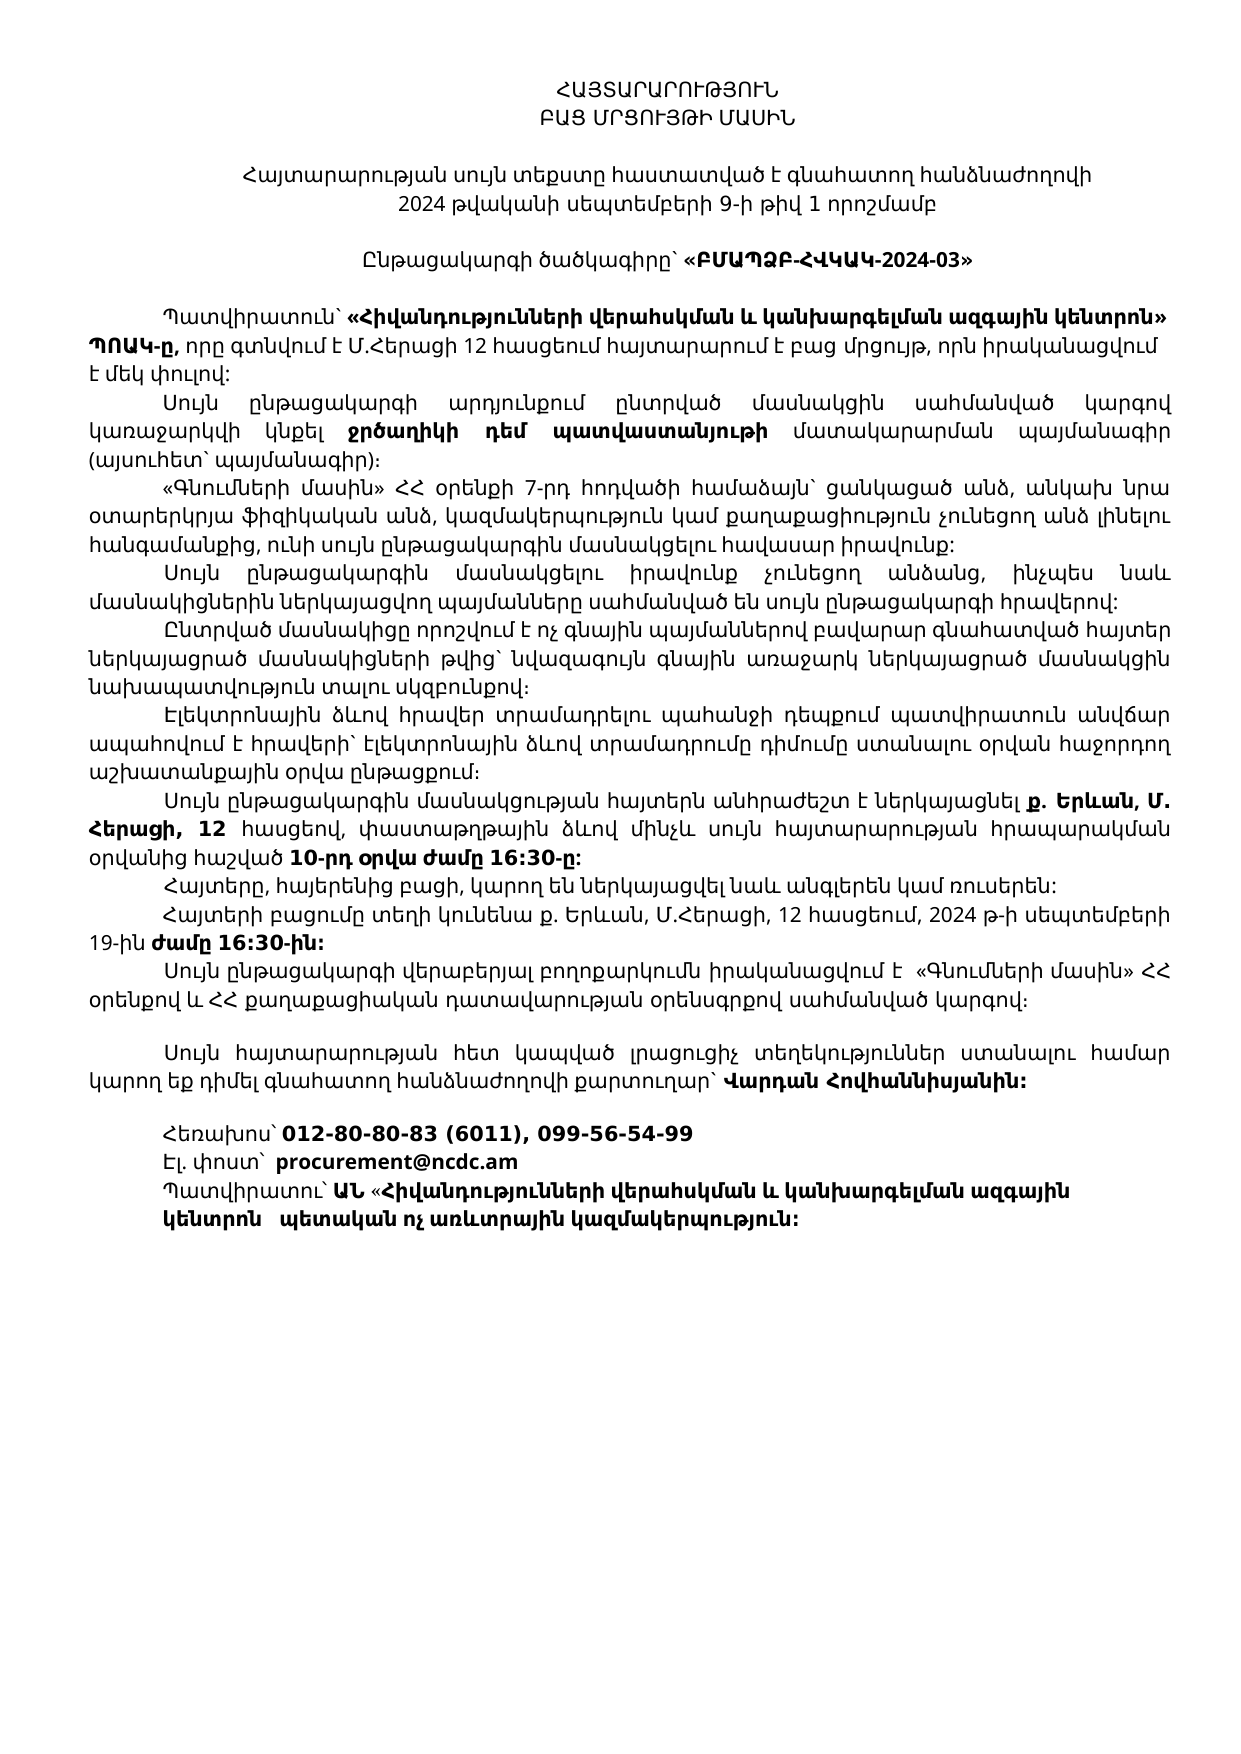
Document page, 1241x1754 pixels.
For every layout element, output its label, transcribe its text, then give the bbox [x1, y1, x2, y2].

text Հայտերի բացումը տեղի կունենա ք. Երևան, Մ.Հերացի, 12 հասցեում, 2024 թ-ի սեպտեմբերի 19-ին ժամը 16:30-ին։ [89, 900, 1171, 957]
text Սույն ընթացակարգին մասնակցության հայտերն անհրաժեշտ է ներկայացնել ք. Երևան, Մ. Հերացի, 12 հասցեով, փաստաթղթային ձևով մինչև սույն հայտարարության հրապարակման օրվանից հաշված 10-րդ օրվա ժամը 16:30-ը: [89, 786, 1171, 871]
text ՀԱՅՏԱՐԱՐՈՒԹՅՈՒՆ [89, 75, 1171, 103]
text Սույն հայտարարության հետ կապված լրացուցիչ տեղեկություններ ստանալու համար կարող եք դիմել գնահատող հանձնաժողովի քարտուղար` Վարդան Հովհաննիսյանին: [89, 1038, 1171, 1094]
text Ընտրված մասնակիցը որոշվում է ոչ գնային պայմաններով բավարար գնահատված հայտեր ներկայացրած մասնակիցների թվից` նվազագույն գնային առաջարկ ներկայացրած մասնակցին նախապատվություն տալու սկզբունքով։ [89, 615, 1171, 701]
text Սույն ընթացակարգին մասնակցելու իրավունք չունեցող անձանց, ինչպես նաև մասնակիցներին ներկայացվող պայմանները սահմանված են սույն ընթացակարգի հրավերով: [89, 558, 1171, 615]
text 2024 թվականի սեպտեմբերի 9-ի թիվ 1 որոշմամբ [89, 189, 1171, 217]
text Պատվիրատու՝ ԱՆ Հիվանդությունների վերահսկման և կանխարգելման ազգային կենտրոն պետական ոչ առևտրային կազմակերպություն։ [162, 1176, 1171, 1233]
text Հայտերը, հայերենից բացի, կարող են ներկայացվել նաև անգլերեն կամ ռուսերեն: [89, 871, 1171, 900]
text Հեռախոս՝ 012-80-80-83 (6011), 099-56-54-99 [162, 1119, 1171, 1147]
text Պատվիրատուն` «Հիվանդությունների վերահսկման և կանխարգելման ազգային կենտրոն» ՊՈԱԿ-ը, որը գտնվում է Մ.Հերացի 12 հասցեում հայտարարում է բաց մրցույթ, որն իրականացվում է մեկ փուլով: [89, 302, 1171, 388]
text Էլ. փոստ՝ procurement@ncdc.am [162, 1147, 1171, 1176]
text Սույն ընթացակարգի վերաբերյալ բողոքարկումն իրականացվում է «Գնումների մասին» ՀՀ օրենքով և ՀՀ քաղաքացիական դատավարության օրենսգրքով սահմանված կարգով։ [89, 957, 1171, 1013]
text «Գնումների մասին» ՀՀ օրենքի 7-րդ հոդվածի համաձայն` ցանկացած անձ, անկախ նրա օտարերկրյա ֆիզիկական անձ, կազմակերպություն կամ քաղաքացիություն չունեցող անձ լինելու հանգամանքից, ունի սույն ընթացակարգին մասնակցելու հավասար իրավունք: [89, 473, 1171, 558]
text ԲԱՑ ՄՐՑՈՒՅԹԻ ՄԱՍԻՆ [89, 103, 1171, 132]
text Սույն ընթացակարգի արդյունքում ընտրված մասնակցին սահմանված կարգով կառաջարկվի կնքել ջրծաղիկի դեմ պատվաստանյութի մատակարարման պայմանագիր (այսուհետ` պայմանագիր)։ [89, 388, 1171, 473]
text Ընթացակարգի ծածկագիրը` «ԲՄԱՊՁԲ-ՀՎԿԱԿ-2024-03» [89, 246, 1171, 274]
text Հայտարարության սույն տեքստը հաստատված է գնահատող հանձնաժողովի [89, 160, 1171, 189]
text Էլեկտրոնային ձևով հրավեր տրամադրելու պահանջի դեպքում պատվիրատուն անվճար ապահովում է հրավերի` էլեկտրոնային ձևով տրամադրումը դիմումը ստանալու օրվան հաջորդող աշխատանքային օրվա ընթացքում։ [89, 701, 1171, 786]
